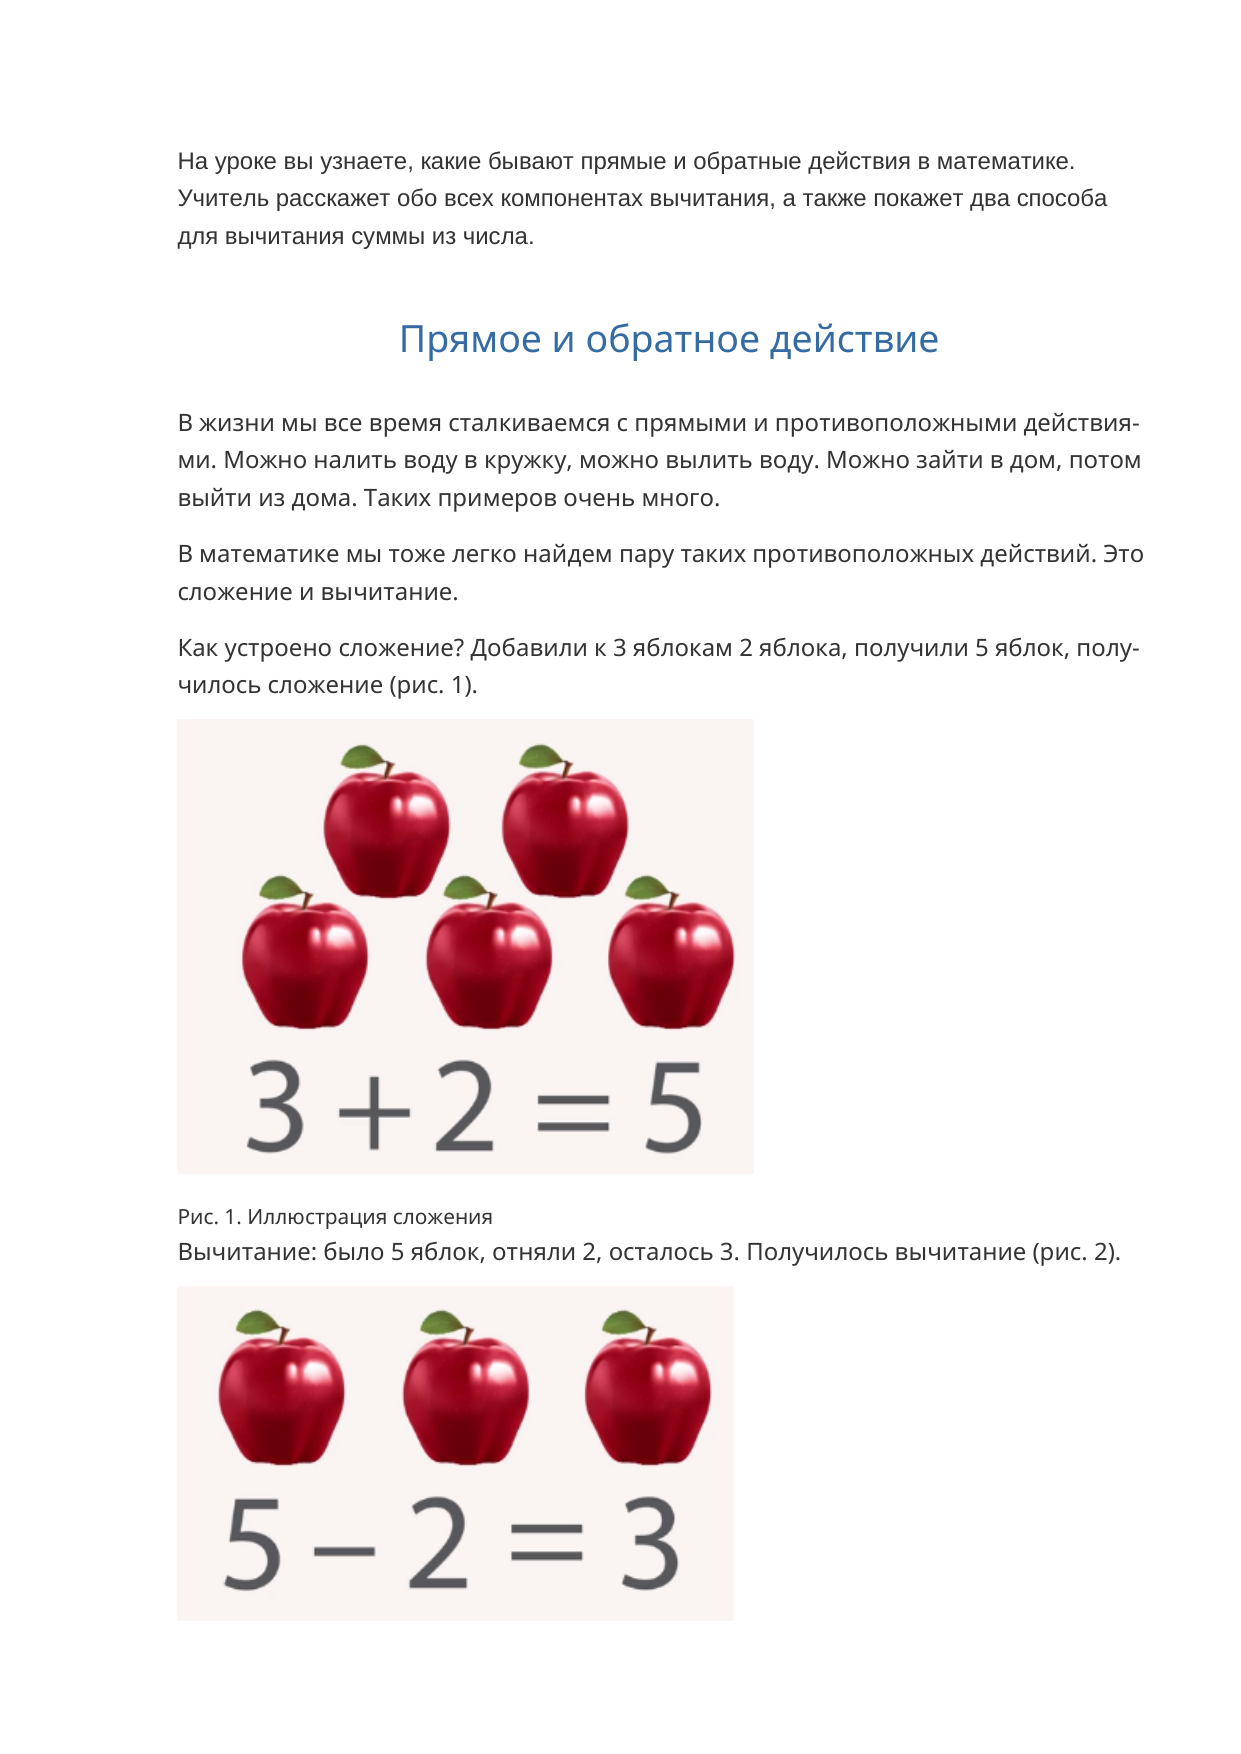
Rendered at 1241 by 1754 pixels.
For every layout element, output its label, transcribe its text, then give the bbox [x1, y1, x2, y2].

text В математике мы тоже легко найдем пару таких противоположных действий. Это сложение и вычитание. [177, 532, 1152, 607]
picture [177, 719, 754, 1174]
text Вычитание: было 5 яблок, отняли 2, осталось 3. Получилось вычитание (рис. 2). [177, 1230, 1152, 1268]
text Как устроено сложение? Добавили к 3 яблокам 2 яблока, получили 5 яблок, получилось сложение (рис. 1). [177, 626, 1152, 701]
picture [177, 1286, 734, 1621]
text На уроке вы узнаете, какие бывают прямые и обратные действия в математике. Учитель расскажет обо всех компонентах вычитания, а также покажет два способа для вычитания суммы из числа. [177, 137, 1152, 249]
text Рис. 1. Иллюстрация сложения [177, 1193, 1152, 1230]
text В жизни мы все время сталкиваемся с прямыми и противоположными действиями. Можно налить воду в кружку, можно вылить воду. Можно зайти в дом, потом выйти из дома. Таких примеров очень много. [177, 401, 1152, 513]
text Прямое и обратное действие [177, 312, 1152, 363]
